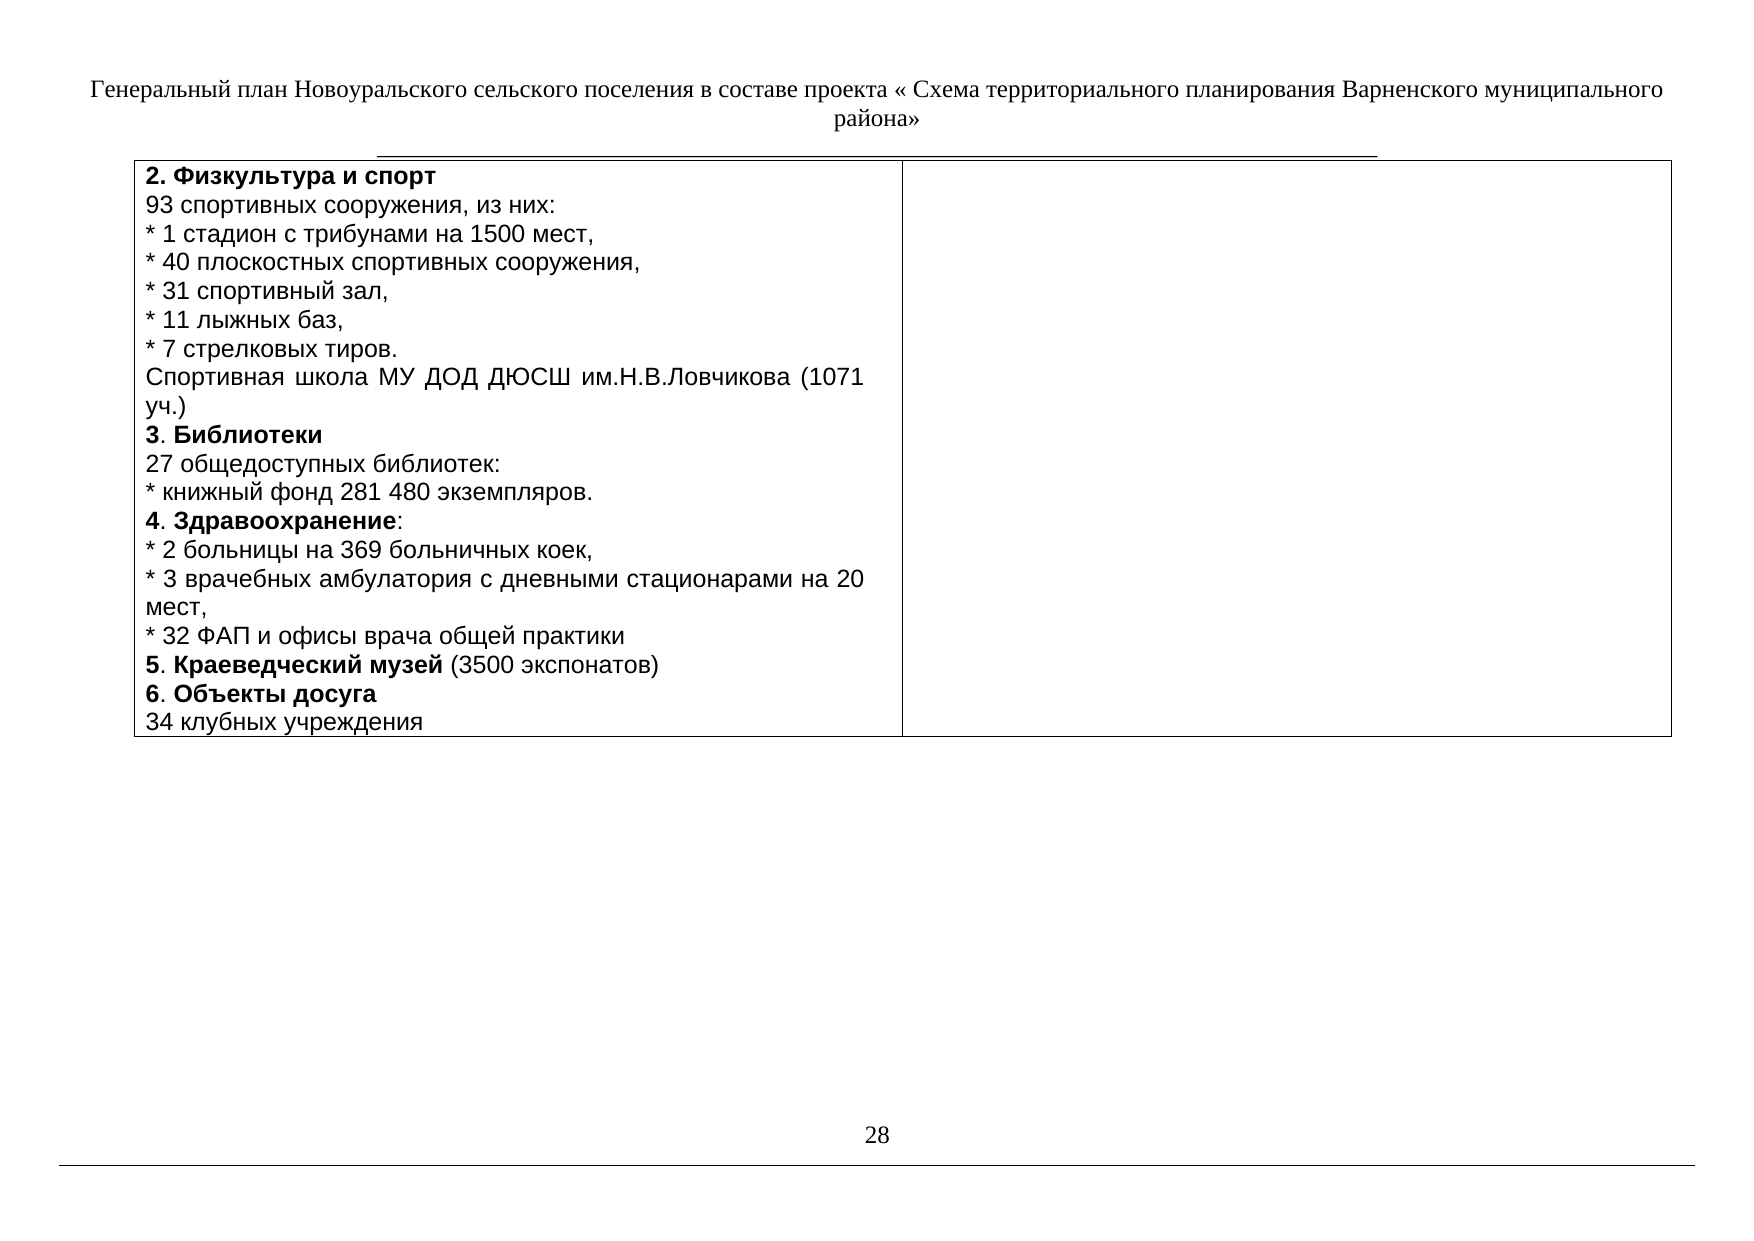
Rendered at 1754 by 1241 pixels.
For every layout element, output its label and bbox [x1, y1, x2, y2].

table_cell [135, 161, 902, 736]
table_cell [903, 161, 1671, 736]
